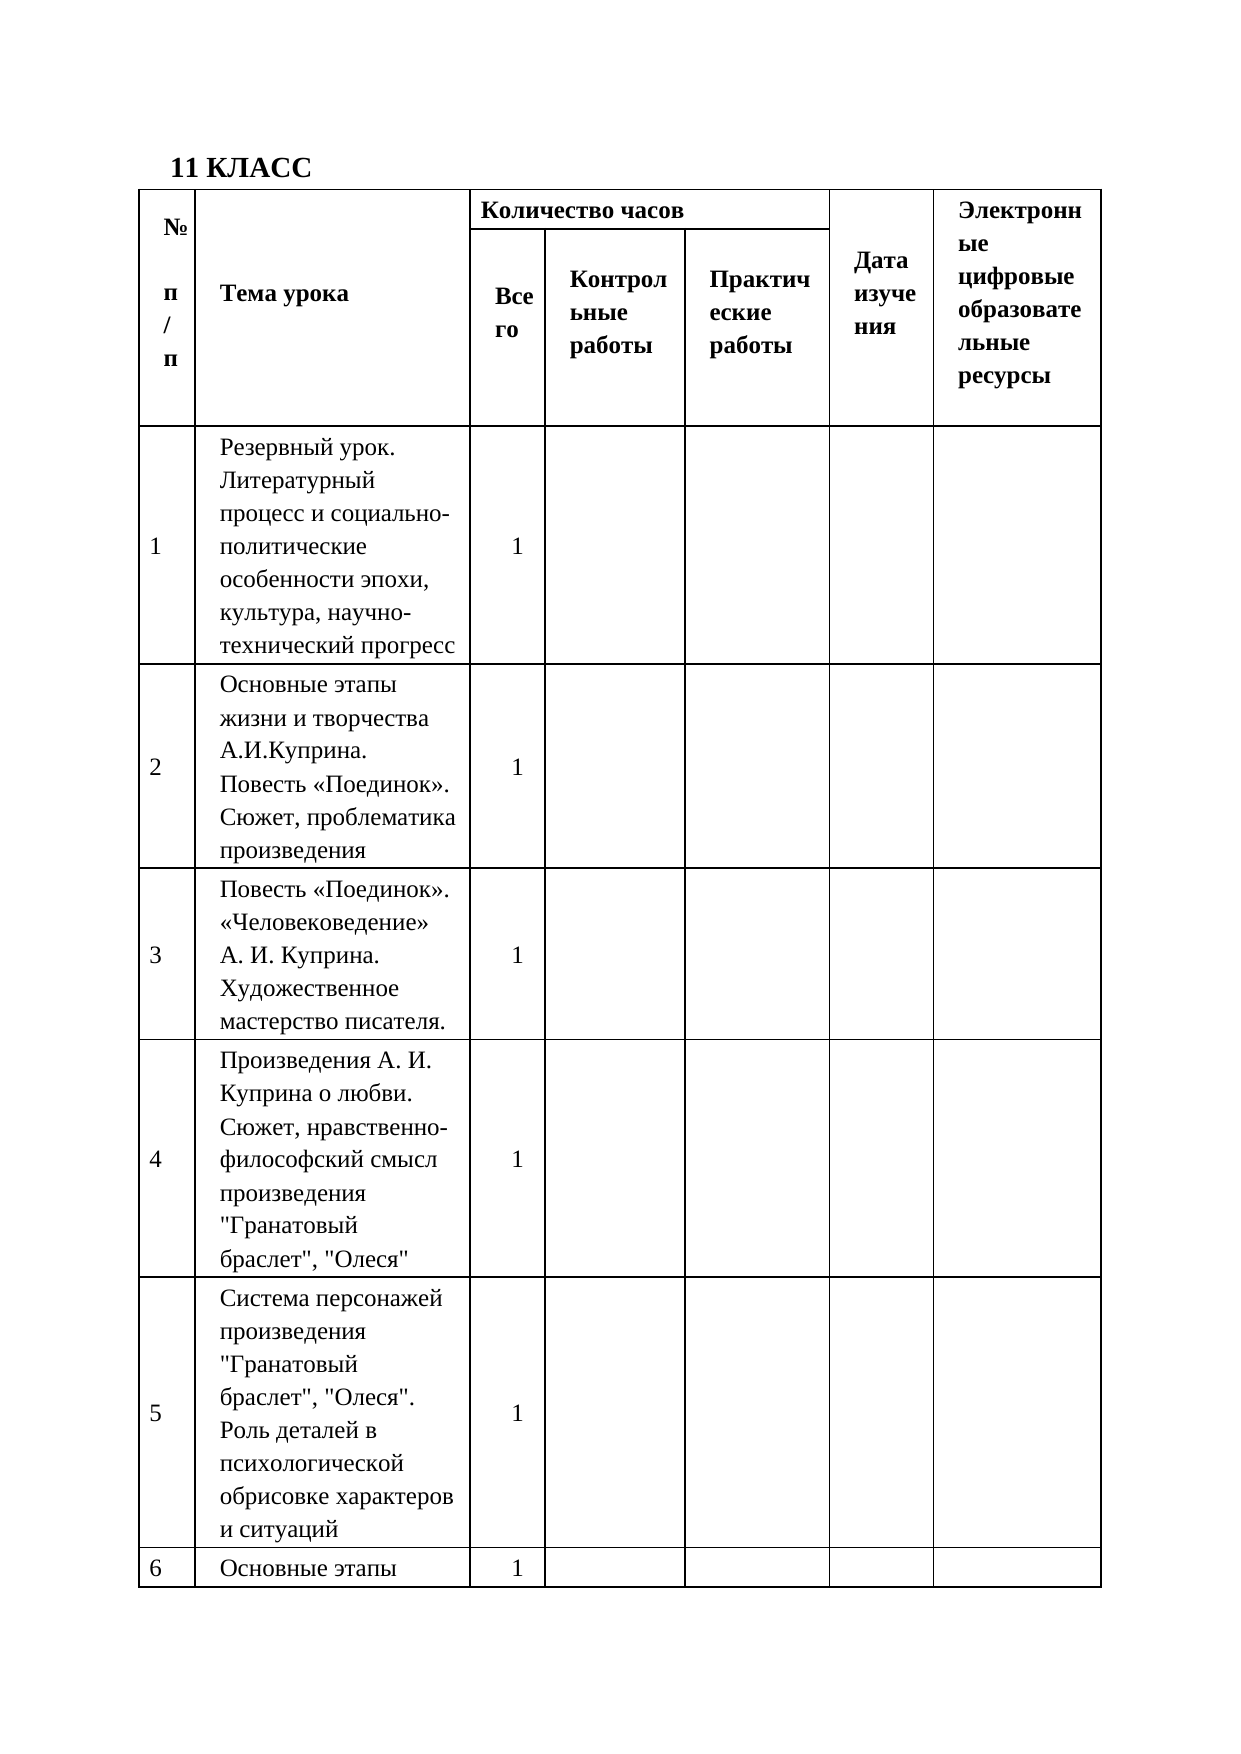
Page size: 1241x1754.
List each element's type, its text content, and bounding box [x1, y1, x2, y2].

table_header Тема урока [196, 190, 469, 425]
table_cell 1 [471, 1278, 544, 1547]
table_cell [686, 665, 829, 867]
table_cell 3 [140, 869, 194, 1039]
table_cell 4 [140, 1040, 194, 1276]
table_cell 1 [471, 1040, 544, 1276]
table_cell [546, 427, 684, 663]
table_cell 1 [471, 665, 544, 867]
table_cell Система персонажей произведения "Гранатовый браслет", "Олеся". Роль деталей в психологической обрисовке характеров и ситуаций [196, 1278, 469, 1547]
table_header Количество часов [471, 190, 829, 228]
table_cell [830, 1548, 933, 1586]
table_cell [830, 1040, 933, 1276]
table_cell 6 [140, 1548, 194, 1586]
table_cell 1 [471, 869, 544, 1039]
table_cell [546, 1040, 684, 1276]
table_cell [934, 1548, 1100, 1586]
table_cell Контрольные работы [546, 230, 684, 425]
table_header Дата изучения [830, 190, 933, 425]
table_cell [686, 869, 829, 1039]
table_cell 1 [471, 1548, 544, 1586]
table_cell [934, 665, 1100, 867]
table_header № п/п [140, 190, 194, 425]
table_cell 1 [140, 427, 194, 663]
table_cell [546, 1278, 684, 1547]
table_cell Всего [471, 230, 544, 425]
table_cell 2 [140, 665, 194, 867]
text 11 КЛАСС [162, 150, 1090, 183]
table_cell [830, 665, 933, 867]
table_cell [546, 869, 684, 1039]
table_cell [196, 1548, 469, 1586]
table_cell [686, 1278, 829, 1547]
table_cell [830, 1278, 933, 1547]
table_cell [830, 427, 933, 663]
table_cell [934, 1040, 1100, 1276]
table_cell [686, 1548, 829, 1586]
table_cell [934, 869, 1100, 1039]
table_cell Резервный урок. Литературный процесс и социально-политические особенности эпохи, культура, научно-технический прогресс [196, 427, 469, 663]
table_cell Практические работы [686, 230, 829, 425]
table_cell [934, 1278, 1100, 1547]
table_cell [830, 869, 933, 1039]
table_cell [686, 427, 829, 663]
table_cell Повесть «Поединок». «Человековедение» А. И. Куприна. Художественное мастерство писателя. [196, 869, 469, 1039]
table_cell 1 [471, 427, 544, 663]
table_header Электронные цифровые образовательные ресурсы [934, 190, 1100, 425]
table_cell [686, 1040, 829, 1276]
table_cell 5 [140, 1278, 194, 1547]
table_cell Произведения А. И. Куприна о любви. Сюжет, нравственно-философский смысл произведения "Гранатовый браслет", "Олеся" [196, 1040, 469, 1276]
table_cell [934, 427, 1100, 663]
table_cell [546, 665, 684, 867]
table_cell [546, 1548, 684, 1586]
table_cell Основные этапы жизни и творчества А.И.Куприна. Повесть «Поединок». Сюжет, проблематика произведения [196, 665, 469, 867]
